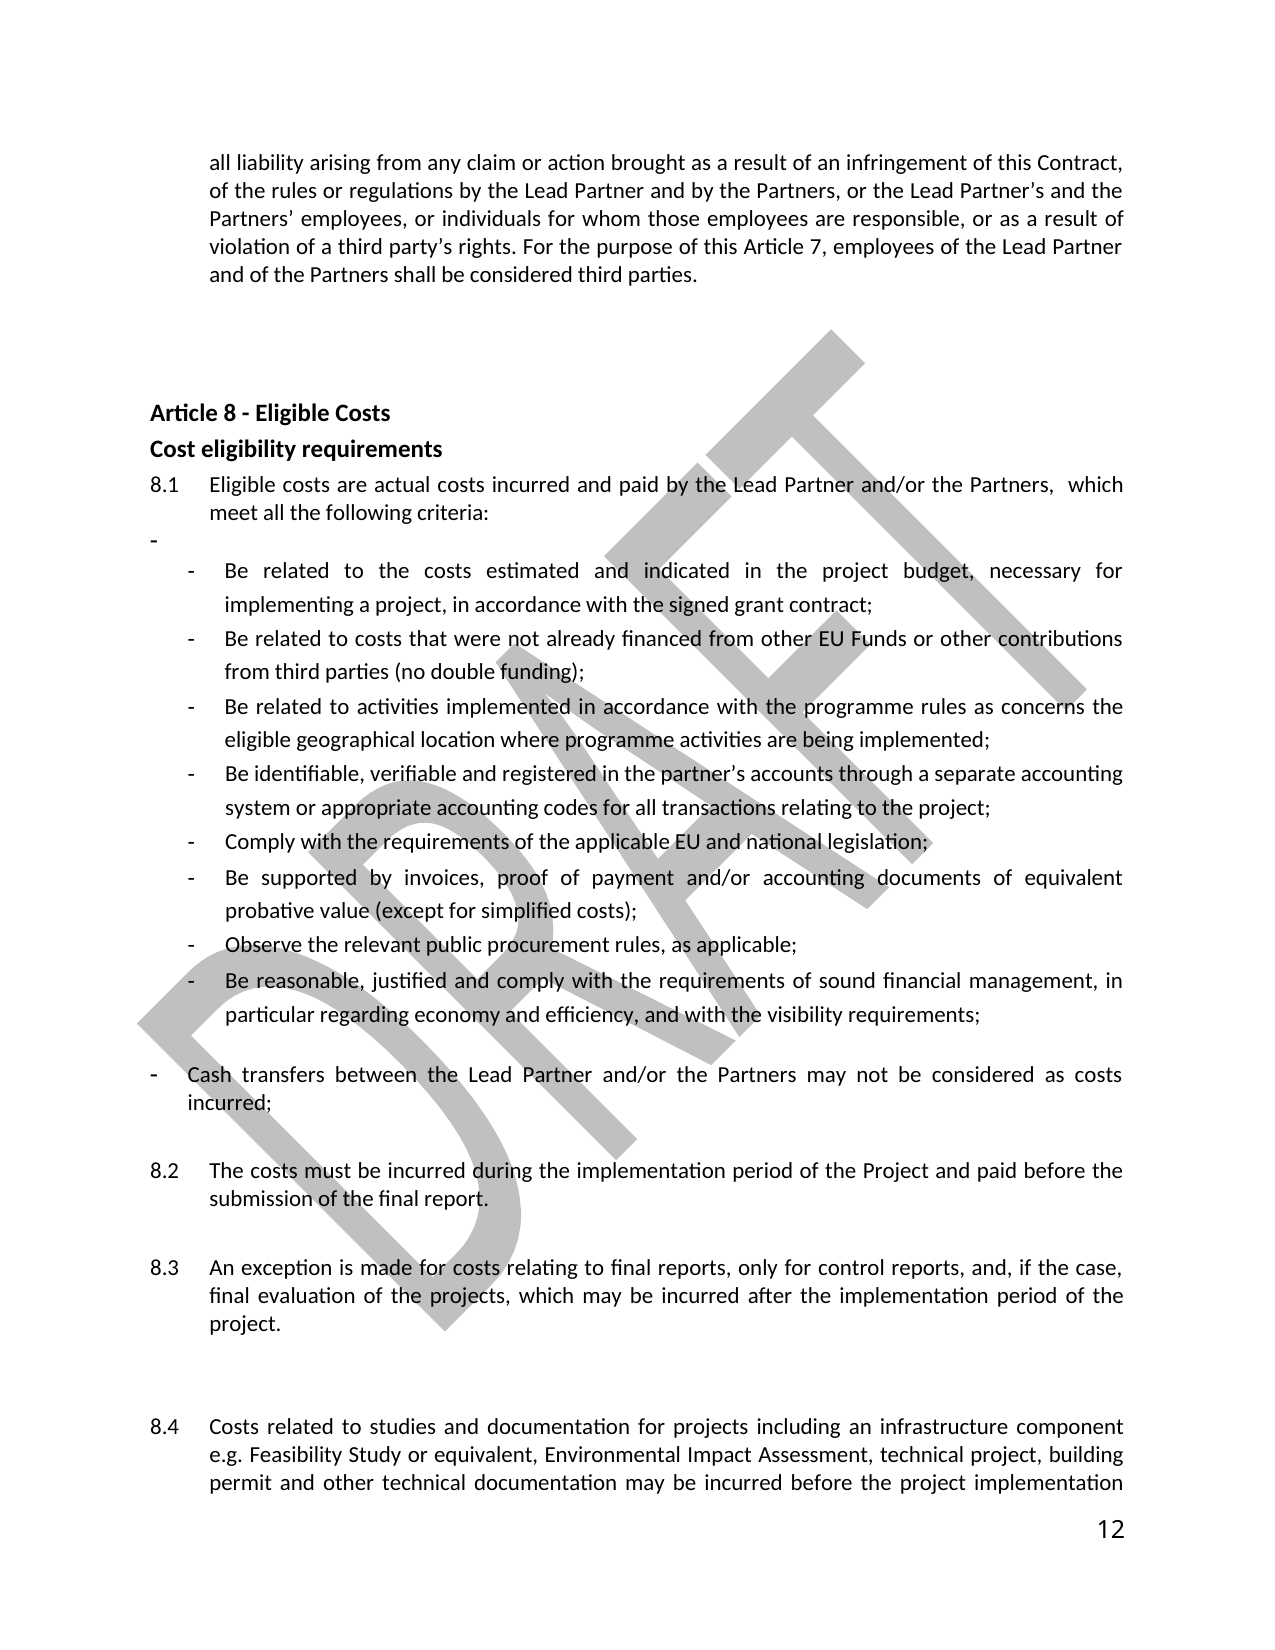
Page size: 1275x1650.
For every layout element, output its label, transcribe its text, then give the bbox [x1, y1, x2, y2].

list Eligible costs are actual costs incurred and paid by the Lead Partner and/or the Partners, which meet all the following criteria: [150, 470, 1125, 526]
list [150, 148, 1125, 288]
list Cash transfers between the Lead Partner and/or the Partners may not be considered as costs incurred; [150, 1060, 1125, 1116]
list Be related to activities implemented in accordance with the programme rules as concerns the eligible geographical location where programme activities are being implemented; [187, 690, 1125, 753]
text 8.3 An exception is made for costs relating to final reports, only for control reports, and, if the case, final evaluation of the projects, which may be incurred after the implementation period of the project. [150, 1253, 1125, 1337]
list Be reasonable, justified and comply with the requirements of sound financial management, in particular regarding economy and efficiency, and with the visibility requirements; [187, 964, 1125, 1028]
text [150, 1412, 1125, 1496]
text Article 8 - Eligible Costs [150, 397, 1125, 427]
list Be identifiable, verifiable and registered in the partner’s accounts through a separate accounting system or appropriate accounting codes for all transactions relating to the project; [187, 757, 1125, 821]
list Comply with the requirements of the applicable EU and national legislation; [187, 825, 1125, 856]
list Be supported by invoices, proof of payment and/or accounting documents of equivalent probative value (except for simplified costs); [187, 861, 1125, 924]
list Observe the relevant public procurement rules, as applicable; [187, 928, 1125, 960]
list Be related to the costs estimated and indicated in the project budget, necessary for implementing a project, in accordance with the signed grant contract; [187, 554, 1125, 618]
list Be related to costs that were not already financed from other EU Funds or other contributions from third parties (no double funding); [187, 622, 1125, 686]
text Cost eligibility requirements [150, 434, 1125, 464]
text 8.2 The costs must be incurred during the implementation period of the Project and paid before the submission of the final report. [150, 1157, 1125, 1213]
